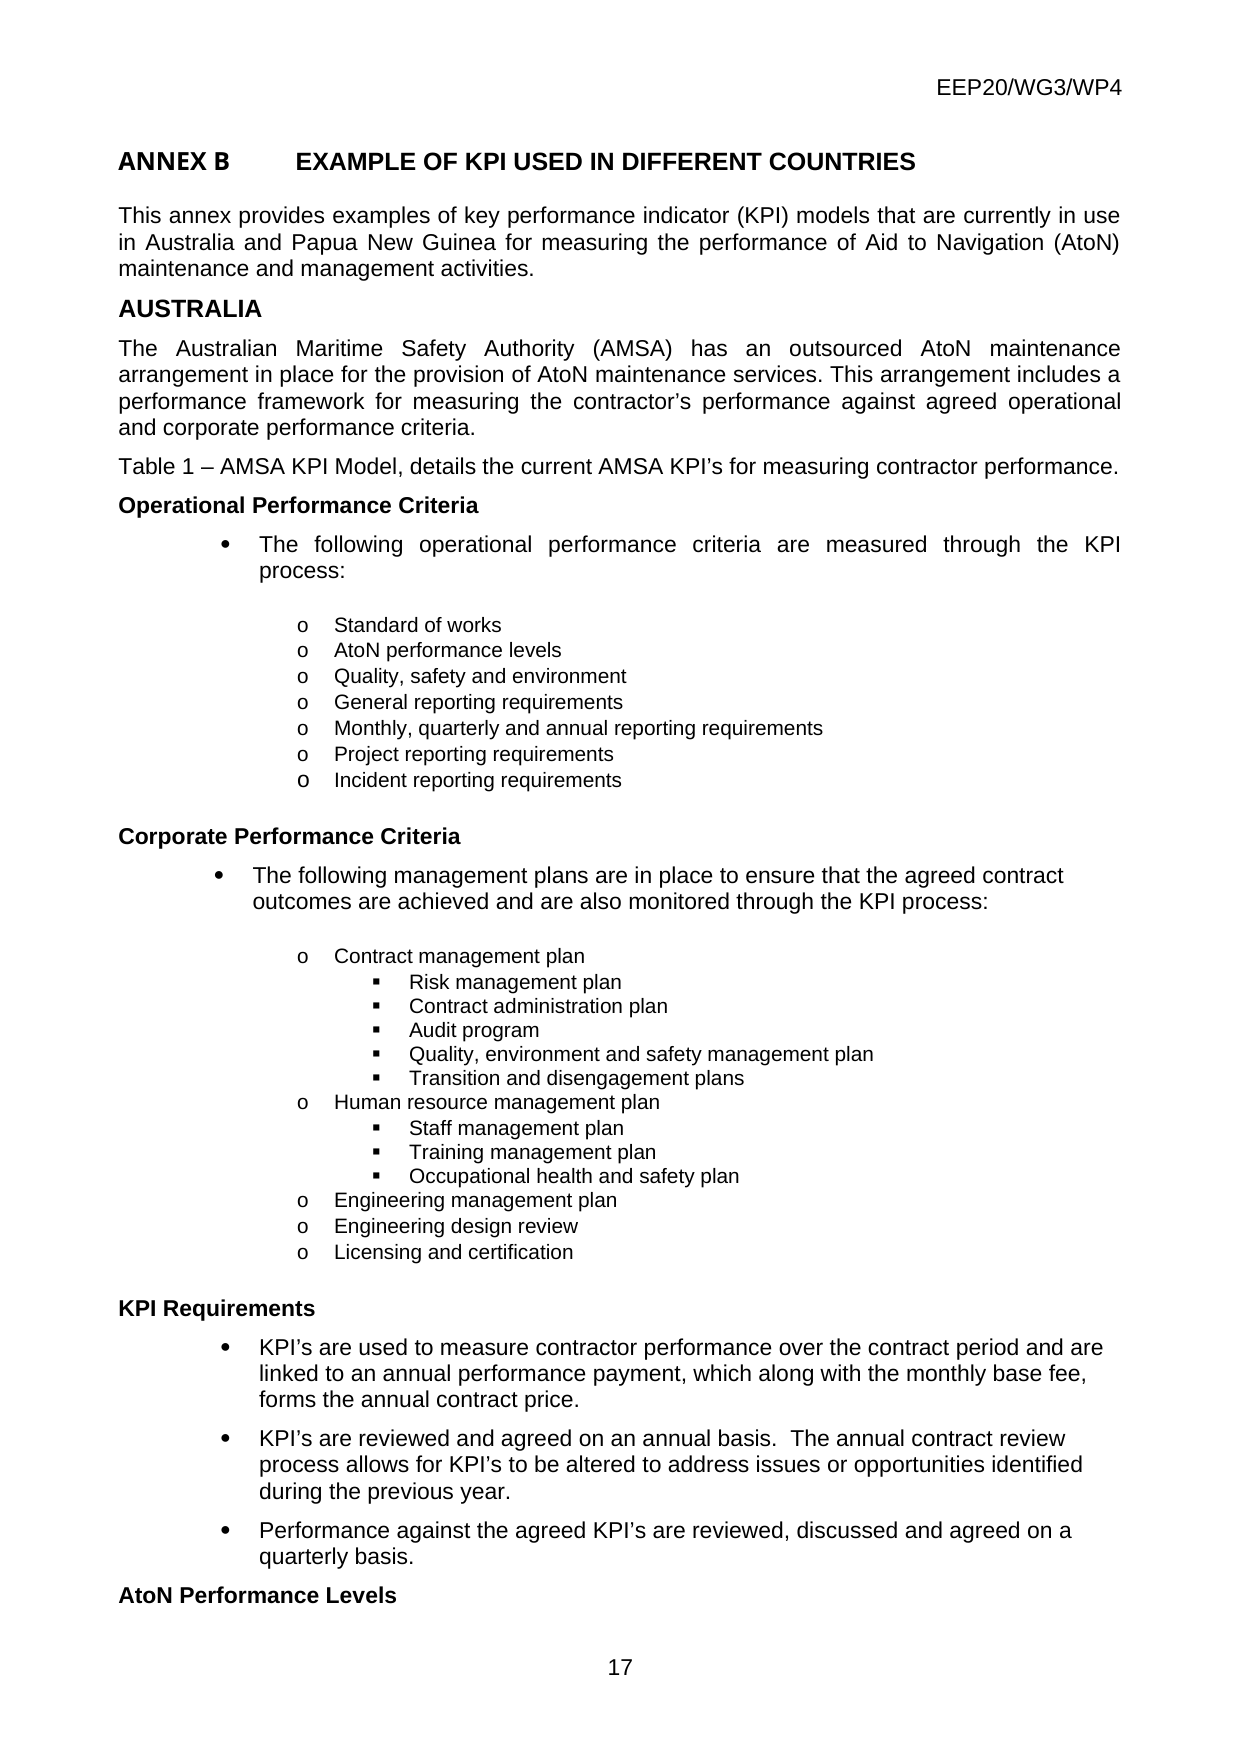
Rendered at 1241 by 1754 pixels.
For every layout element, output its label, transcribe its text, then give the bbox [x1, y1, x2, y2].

list Risk management plan [371, 970, 1122, 994]
list Incident reporting requirements [296, 767, 1122, 794]
text This annex provides examples of key performance indicator (KPI) models that are currently in use in Australia and Papua New Guinea for measuring the performance of Aid to Navigation (AtoN) maintenance and management activities. [118, 202, 1122, 281]
list Standard of works [296, 612, 1122, 638]
list Engineering design review [296, 1214, 1122, 1240]
list Quality, safety and environment [296, 664, 1122, 690]
subtitle Operational Performance Criteria [118, 492, 1122, 518]
text Table 1 – AMSA KPI Model, details the current AMSA KPI’s for measuring contractor performance. [118, 453, 1122, 479]
list Contract administration plan [371, 994, 1122, 1018]
subtitle AtoN Performance Levels [118, 1582, 1122, 1608]
list Occupational health and safety plan [371, 1164, 1122, 1188]
list Quality, environment and safety management plan [371, 1042, 1122, 1066]
list Staff management plan [371, 1116, 1122, 1140]
text Example of KPI used in different countries [118, 143, 1122, 177]
list Performance against the agreed KPI’s are reviewed, discussed and agreed on a quarterly basis. [221, 1517, 1122, 1569]
list Engineering management plan [296, 1188, 1122, 1214]
list Project reporting requirements [296, 742, 1122, 767]
list AtoN performance levels [296, 638, 1122, 664]
subtitle KPI’s are used to measure contractor performance over the contract period and are linked to an annual performance payment, which along with the monthly base fee, forms the annual contract price. [221, 1333, 1122, 1413]
list The following management plans are in place to ensure that the agreed contract outcomes are achieved and are also monitored through the KPI process: [215, 862, 1122, 915]
text The Australian Maritime Safety Authority (AMSA) has an outsourced AtoN maintenance arrangement in place for the provision of AtoN maintenance services. This arrangement includes a performance framework for measuring the contractor’s performance against agreed operational and corporate performance criteria. [118, 335, 1122, 440]
list Monthly, quarterly and annual reporting requirements [296, 716, 1122, 742]
subtitle Australia [118, 294, 1122, 322]
list Human resource management plan [296, 1090, 1122, 1116]
list The following operational performance criteria are measured through the KPI process: [221, 531, 1122, 583]
subtitle Corporate Performance Criteria [118, 823, 1122, 849]
list Training management plan [371, 1140, 1122, 1164]
list Transition and disengagement plans [371, 1066, 1122, 1090]
list Audit program [371, 1018, 1122, 1042]
list General reporting requirements [296, 690, 1122, 716]
subtitle KPI Requirements [118, 1295, 1122, 1321]
list Licensing and certification [296, 1240, 1122, 1266]
list Contract management plan [296, 944, 1122, 970]
subtitle KPI’s are reviewed and agreed on an annual basis. The annual contract review process allows for KPI’s to be altered to address issues or opportunities identified during the previous year. [221, 1425, 1122, 1504]
